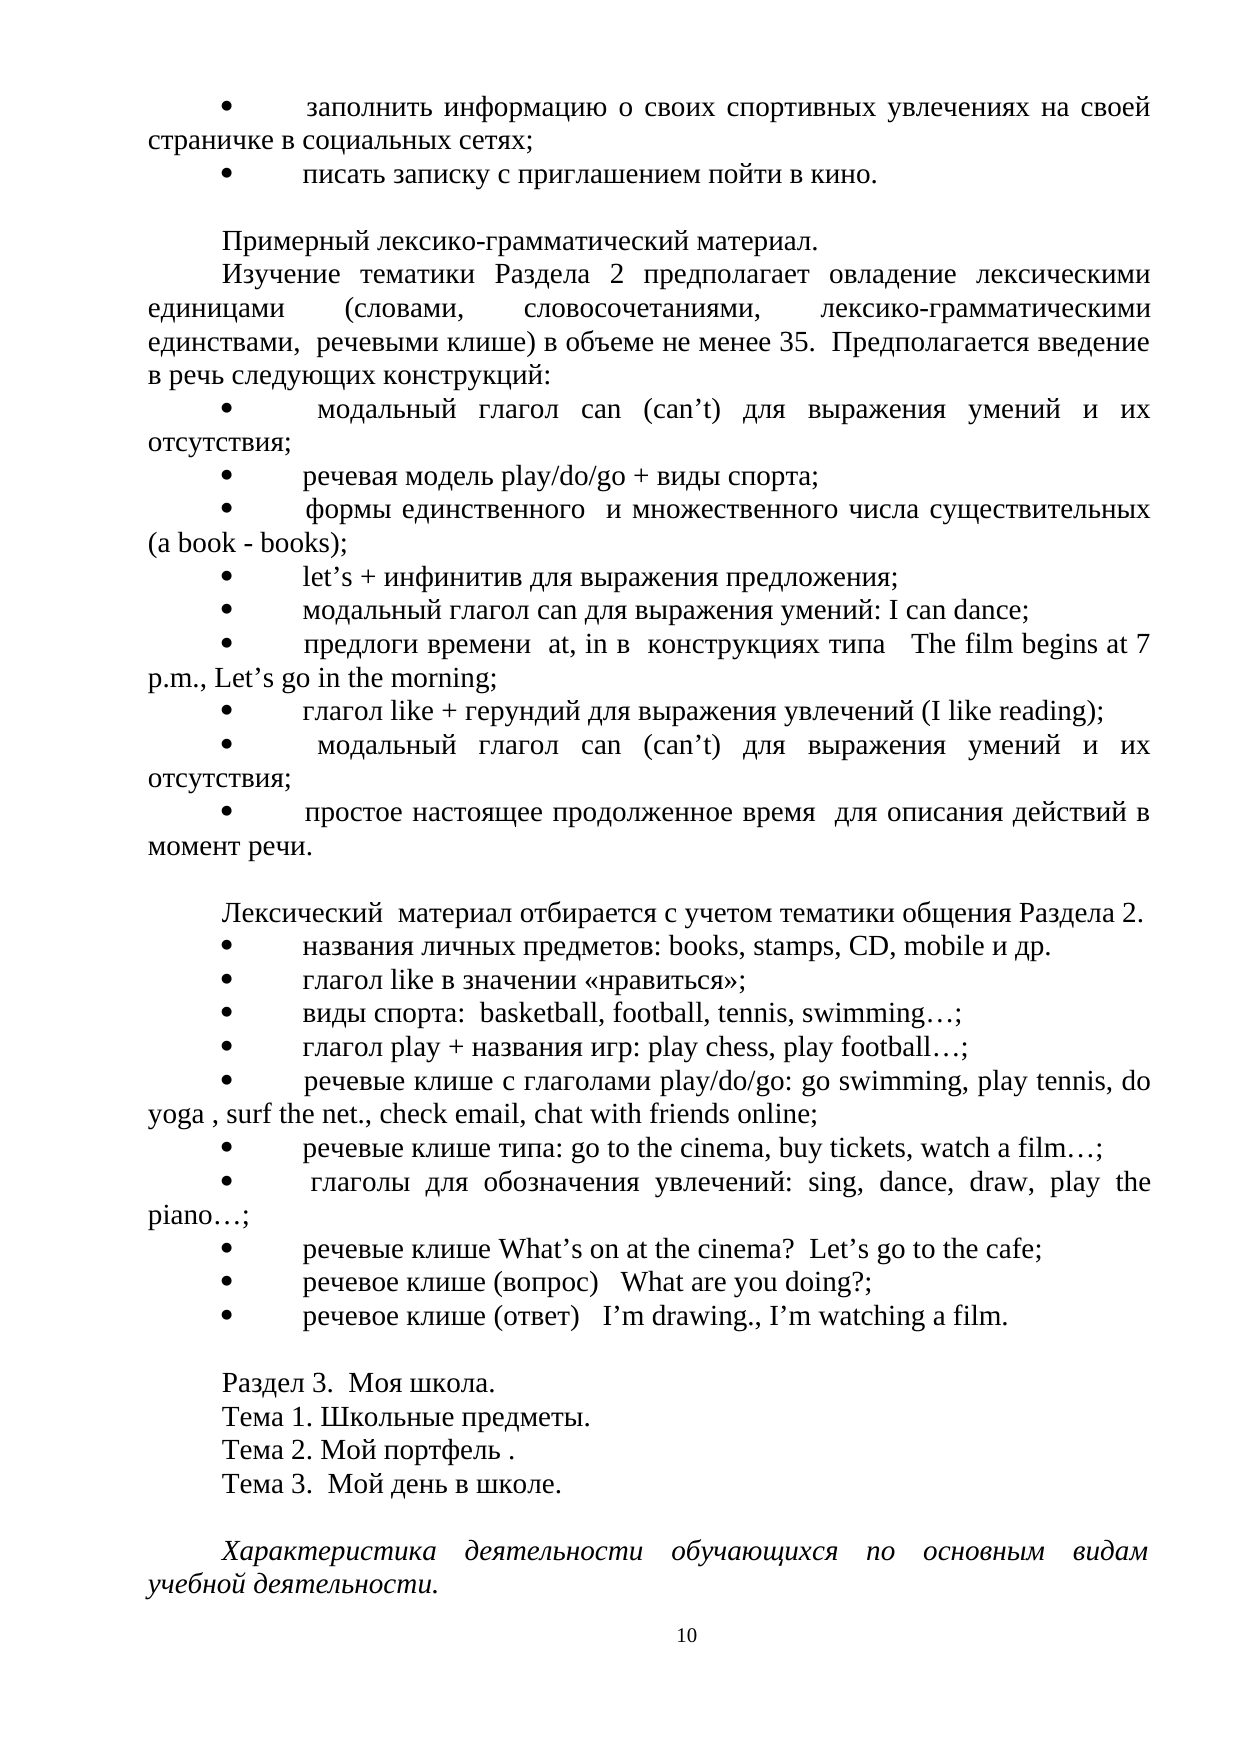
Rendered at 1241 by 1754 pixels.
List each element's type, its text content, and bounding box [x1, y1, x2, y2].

list речевые клише с глаголами play/do/go: go swimming, play tennis, do yoga , surf the net., check email, chat with friends online; [148, 1063, 1152, 1130]
list заполнить информацию о своих спортивных увлечениях на своей страничке в социальных сетях; [148, 89, 1152, 156]
text Тема 2. Мой портфель . [148, 1432, 1152, 1466]
text Изучение тематики Раздела 2 предполагает овладение лексическими единицами (словами, словосочетаниями, лексико-грамматическими единствами, речевыми клише) в объеме не менее 35. Предполагается введение в речь следующих конструкций: [148, 257, 1152, 391]
list речевые клише What’s on at the cinema? Let’s go to the cafe; [148, 1231, 1152, 1264]
list глагол play + названия игр: play chess, play football…; [148, 1029, 1152, 1063]
list простое настоящее продолженное время для описания действий в момент речи. [148, 794, 1152, 861]
text Характеристика деятельности обучающихся по основным видам учебной деятельности. [148, 1533, 1152, 1600]
list модальный глагол can (can’t) для выражения умений и их отсутствия; [148, 391, 1152, 458]
text Тема 3. Мой день в школе. [148, 1466, 1152, 1499]
text Раздел 3. Моя школа. [148, 1365, 1152, 1399]
list глагол like в значении «нравиться»; [148, 962, 1152, 996]
list let’s + инфинитив для выражения предложения; [148, 559, 1152, 592]
list речевое клише (вопрос) What are you doing?; [148, 1264, 1152, 1298]
list предлоги времени at, in в конструкциях типа The film begins at 7 p.m., Let’s go in the morning; [148, 626, 1152, 693]
text Примерный лексико-грамматический материал. [148, 223, 1152, 257]
list виды спорта: basketball, football, tennis, swimming…; [148, 996, 1152, 1029]
list писать записку с приглашением пойти в кино. [148, 156, 1152, 189]
list глаголы для обозначения увлечений: sing, dance, draw, play the piano…; [148, 1164, 1152, 1231]
list глагол like + герундий для выражения увлечений (I like reading); [148, 693, 1152, 727]
list речевая модель play/do/go + виды спорта; [148, 458, 1152, 492]
list названия личных предметов: books, stamps, CD, mobile и др. [148, 928, 1152, 962]
list модальный глагол can для выражения умений: I can dance; [148, 592, 1152, 626]
text Тема 1. Школьные предметы. [148, 1399, 1152, 1432]
list модальный глагол can (can’t) для выражения умений и их отсутствия; [148, 727, 1152, 794]
list речевые клише типа: go to the cinema, buy tickets, watch a film…; [148, 1130, 1152, 1164]
list формы единственного и множественного числа существительных (a book - books); [148, 492, 1152, 559]
list речевое клише (ответ)I’m drawing., I’m watching a film. [148, 1298, 1152, 1332]
text Лексический материал отбирается с учетом тематики общения Раздела 2. [148, 895, 1152, 928]
